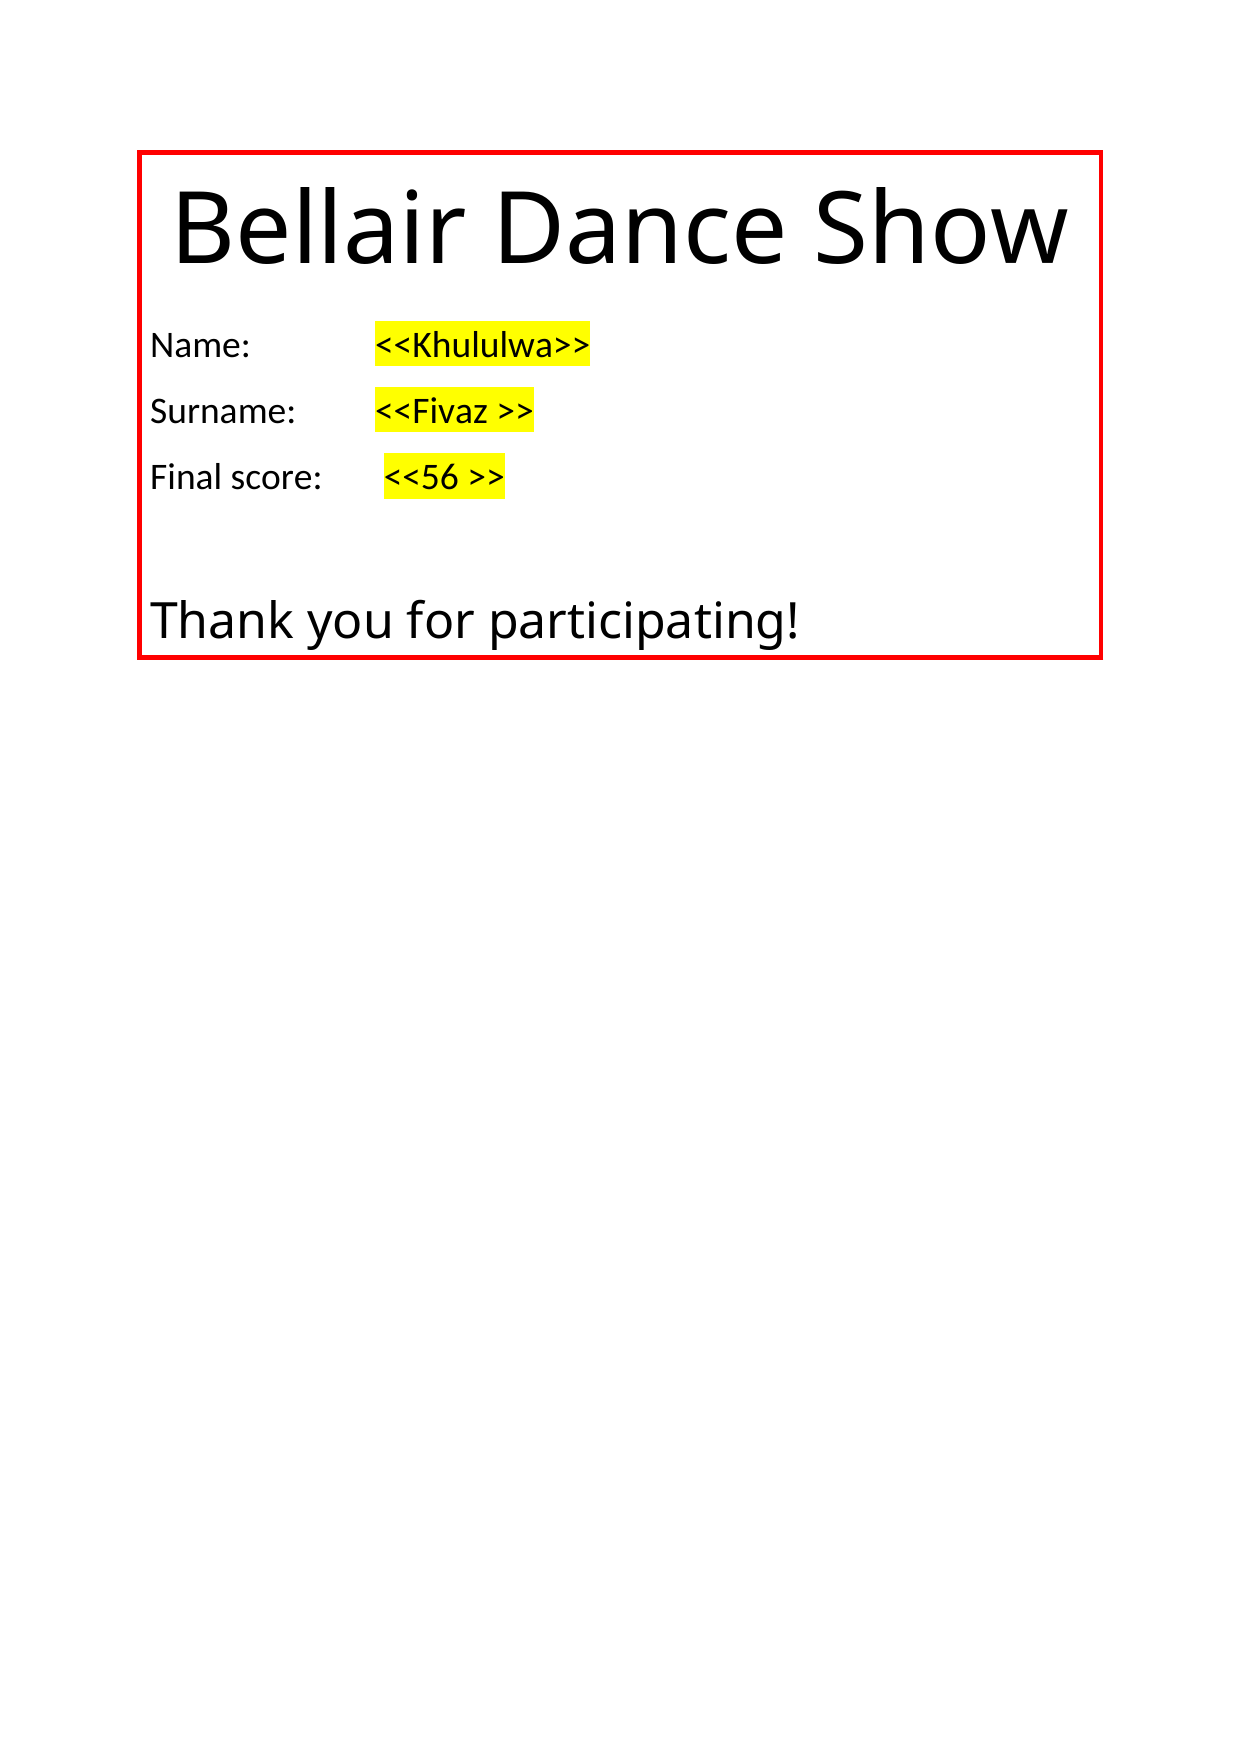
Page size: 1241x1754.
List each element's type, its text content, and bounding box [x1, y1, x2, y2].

text Name: <<Khululwa>> [142, 314, 1099, 366]
text Final score: <<56 >> [142, 446, 1099, 499]
text Bellair Dance Show [142, 155, 1099, 293]
text Surname: <<Fivaz >> [142, 380, 1099, 432]
text Thank you for participating! [142, 578, 1099, 655]
